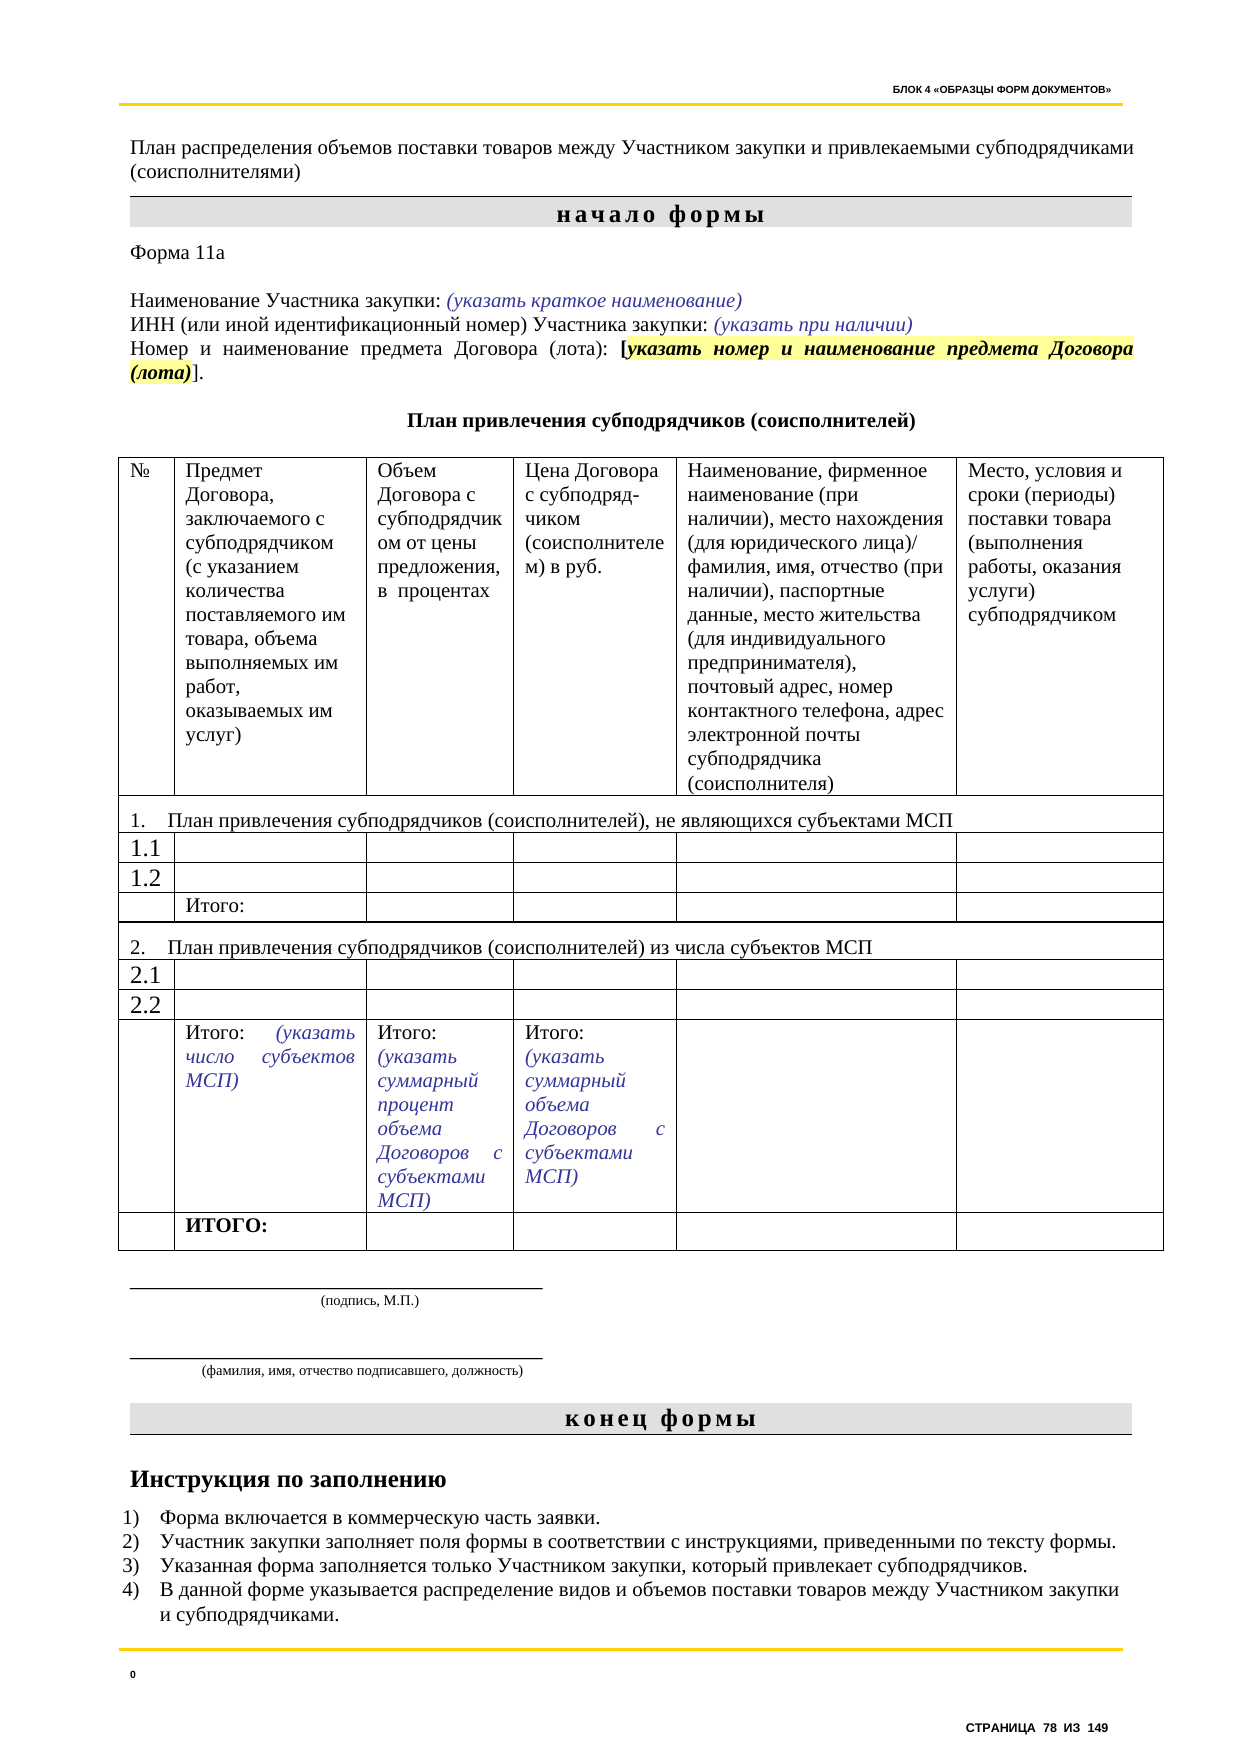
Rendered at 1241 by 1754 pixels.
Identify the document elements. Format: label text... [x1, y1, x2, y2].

table_cell [175, 833, 366, 862]
table_cell 2.1 [119, 960, 174, 989]
table_cell [367, 960, 513, 989]
table_cell План привлечения субподрядчиков (соисполнителей) из числа субъектов МСП [119, 923, 1163, 959]
table_cell [119, 1020, 174, 1212]
table_cell [514, 893, 676, 921]
list Форма включается в коммерческую часть заявки. [122, 1505, 1134, 1529]
table_header Наименование, фирменное наименование (при наличии), место нахождения (для юридического лица)/ фамилия, имя, отчество (при наличии), паспортные данные, место жительства (для индивидуального предпринимателя), почтовый адрес, номер контактного телефона, адрес электронной почты субподрядчика (соисполнителя) [677, 458, 956, 794]
text Форма 11а [130, 240, 1134, 264]
table_cell [957, 960, 1163, 989]
table_cell 2.2 [119, 990, 174, 1019]
table_cell [119, 893, 174, 921]
table_cell [514, 990, 676, 1019]
table_cell [677, 863, 956, 892]
table_cell Итого: (указать суммарный объема Договоров с субъектами МСП) [514, 1020, 676, 1212]
text Инструкция по заполнению [130, 1464, 1134, 1493]
text Наименование Участника закупки: (указать краткое наименование) [130, 288, 1134, 312]
table_cell 1.1 [119, 833, 174, 862]
table_cell [175, 960, 366, 989]
table_cell [677, 990, 956, 1019]
table_cell [514, 863, 676, 892]
table_cell [957, 893, 1163, 921]
table_header № [119, 458, 174, 794]
table_cell [957, 1020, 1163, 1212]
list В данной форме указывается распределение видов и объемов поставки товаров между Участником закупки и субподрядчиками. [122, 1577, 1134, 1626]
table_cell [514, 960, 676, 989]
text _________________________________ [130, 1263, 550, 1292]
table_cell [367, 990, 513, 1019]
list Участник закупки заполняет поля формы в соответствии с инструкциями, приведенными по тексту формы. [122, 1529, 1134, 1553]
text конец формы [130, 1403, 1132, 1434]
table_cell Итого: (указать суммарный процент объема Договоров с субъектами МСП) [367, 1020, 513, 1212]
table_cell 1.2 [119, 863, 174, 892]
text ИНН (или иной идентификационный номер) Участника закупки: (указать при наличии) [130, 312, 1134, 336]
text (подпись, М.П.) [130, 1292, 550, 1321]
table_header Место, условия и сроки (периоды) поставки товара (выполнения работы, оказания услуги) субподрядчиком [957, 458, 1163, 794]
table_cell [957, 833, 1163, 862]
table_cell [119, 1213, 174, 1250]
table_header Цена Договора с субподряд-чиком (соисполнителем) в руб. [514, 458, 676, 794]
table_header Предмет Договора, заключаемого с субподрядчиком (с указанием количества поставляемого им товара, объема выполняемых им работ, оказываемых им услуг) [175, 458, 366, 794]
table_cell [367, 863, 513, 892]
text План распределения объемов поставки товаров между Участником закупки и привлекаемыми субподрядчиками (соисполнителями) [130, 135, 1134, 183]
table_cell [677, 893, 956, 921]
table_cell [367, 1213, 513, 1250]
text Номер и наименование предмета Договора (лота): [указать номер и наименование предмета Договора (лота)]. [130, 336, 1134, 384]
table_cell [367, 893, 513, 921]
table_cell [677, 1213, 956, 1250]
table_cell ИТОГО: [175, 1213, 366, 1250]
table_cell [957, 863, 1163, 892]
text начало формы [130, 197, 1132, 227]
table_cell [175, 863, 366, 892]
table_cell Итого: [175, 893, 366, 921]
list Указанная форма заполняется только Участником закупки, который привлекает субподрядчиков. [122, 1553, 1134, 1577]
table_cell [175, 990, 366, 1019]
table_cell План привлечения субподрядчиков (соисполнителей), не являющихся субъектами МСП [119, 796, 1163, 832]
table_cell [514, 1213, 676, 1250]
table_cell [677, 833, 956, 862]
table_cell [514, 833, 676, 862]
text План привлечения субподрядчиков (соисполнителей) [130, 408, 1134, 432]
table_cell [677, 960, 956, 989]
text (фамилия, имя, отчество подписавшего, должность) [130, 1362, 550, 1391]
table_cell [957, 990, 1163, 1019]
table_header Объем Договора с субподрядчиком от цены предложения, в процентах [367, 458, 513, 794]
text _________________________________ [130, 1333, 550, 1362]
table_cell Итого: (указать число субъектов МСП) [175, 1020, 366, 1212]
table_cell [677, 1020, 956, 1212]
table_cell [367, 833, 513, 862]
table_cell [957, 1213, 1163, 1250]
